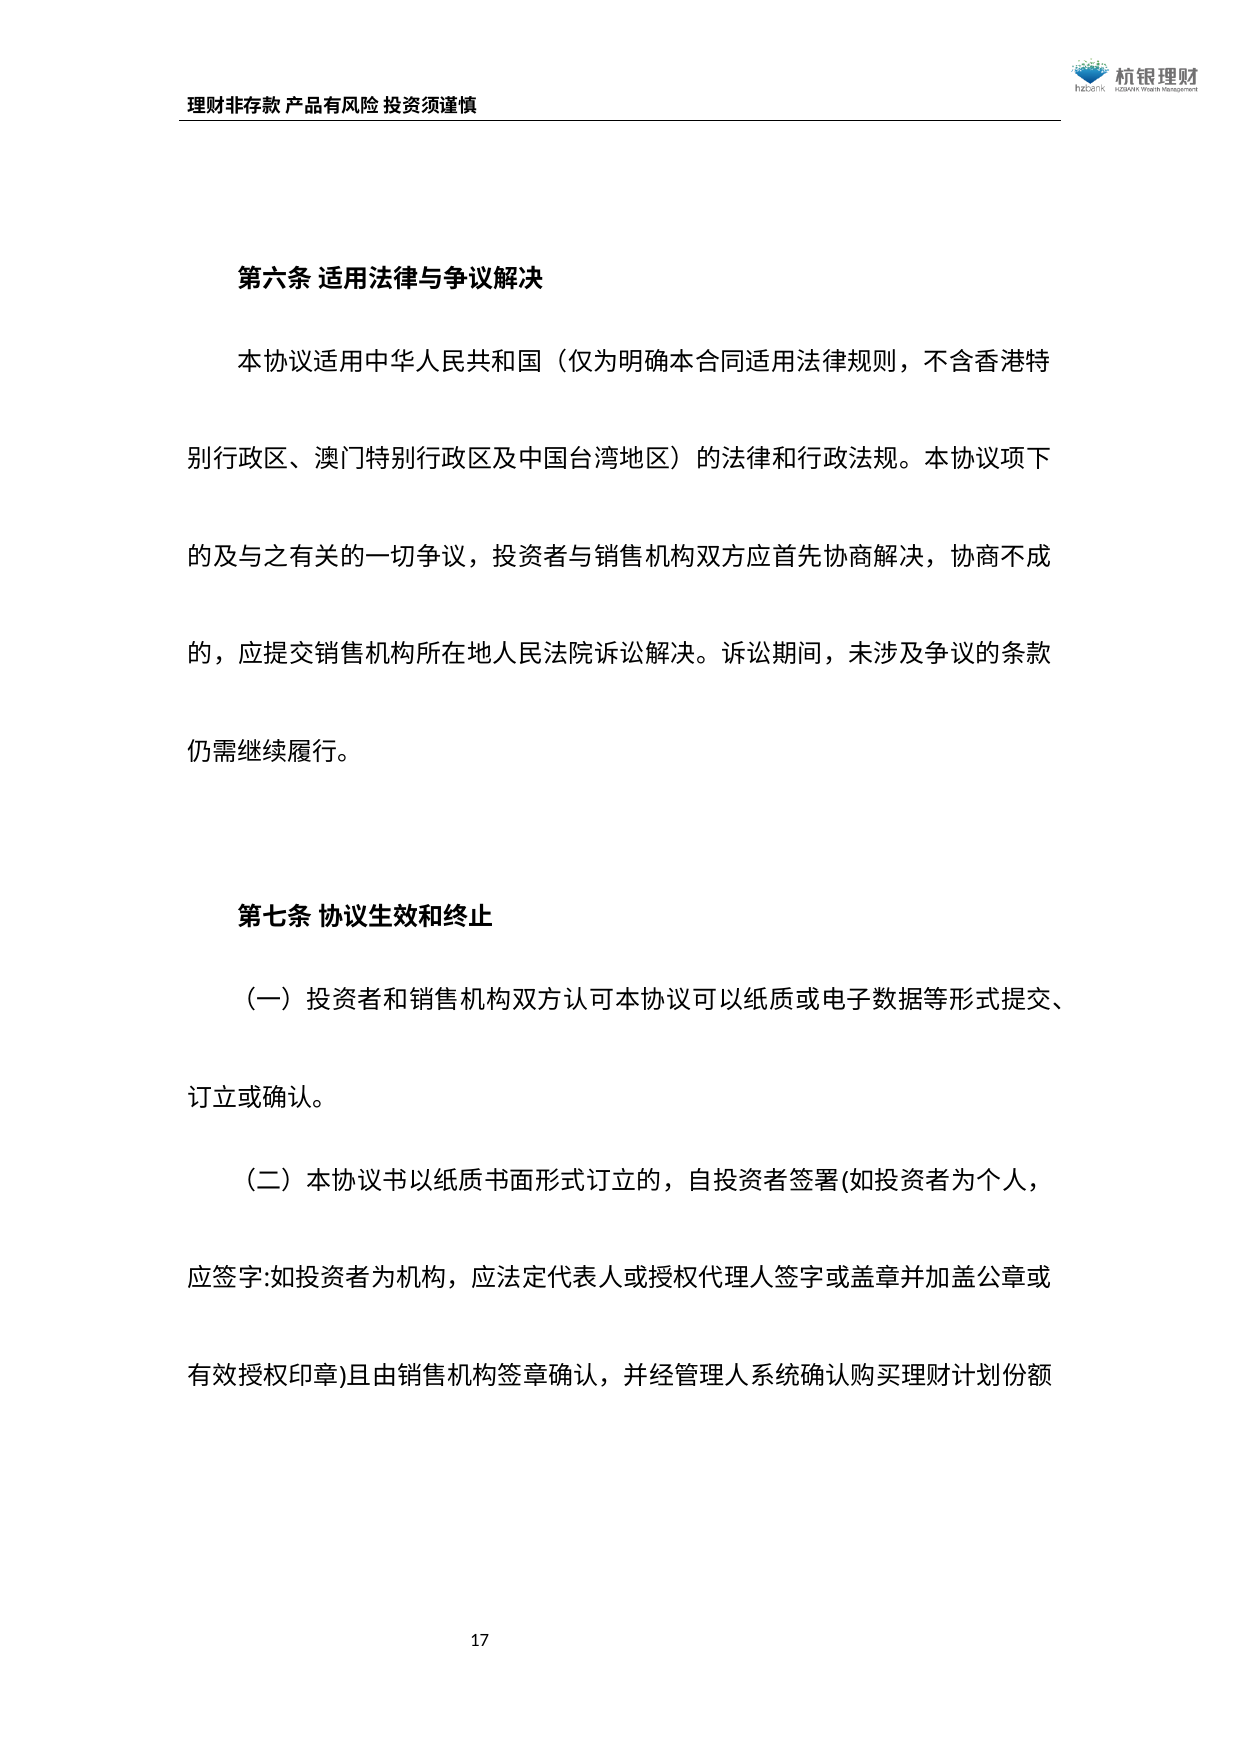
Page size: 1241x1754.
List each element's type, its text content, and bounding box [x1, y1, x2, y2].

text 本协议适用中华人民共和国（仅为明确本合同适用法律规则，不含香港特别行政区、澳门特别行政区及中国台湾地区）的法律和行政法规。本协议项下的及与之有关的一切争议，投资者与销售机构双方应首先协商解决，协商不成的，应提交销售机构所在地人民法院诉讼解决。诉讼期间，未涉及争议的条款仍需继续履行。 [187, 327, 1053, 782]
picture [1067, 57, 1202, 94]
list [187, 1146, 1053, 1406]
list 投资者和销售机构双方认可本协议可以纸质或电子数据等形式提交、订立或确认。 [187, 965, 1053, 1128]
text 第六条 适用法律与争议解决 [187, 244, 1053, 309]
text 第七条 协议生效和终止 [187, 882, 1053, 947]
